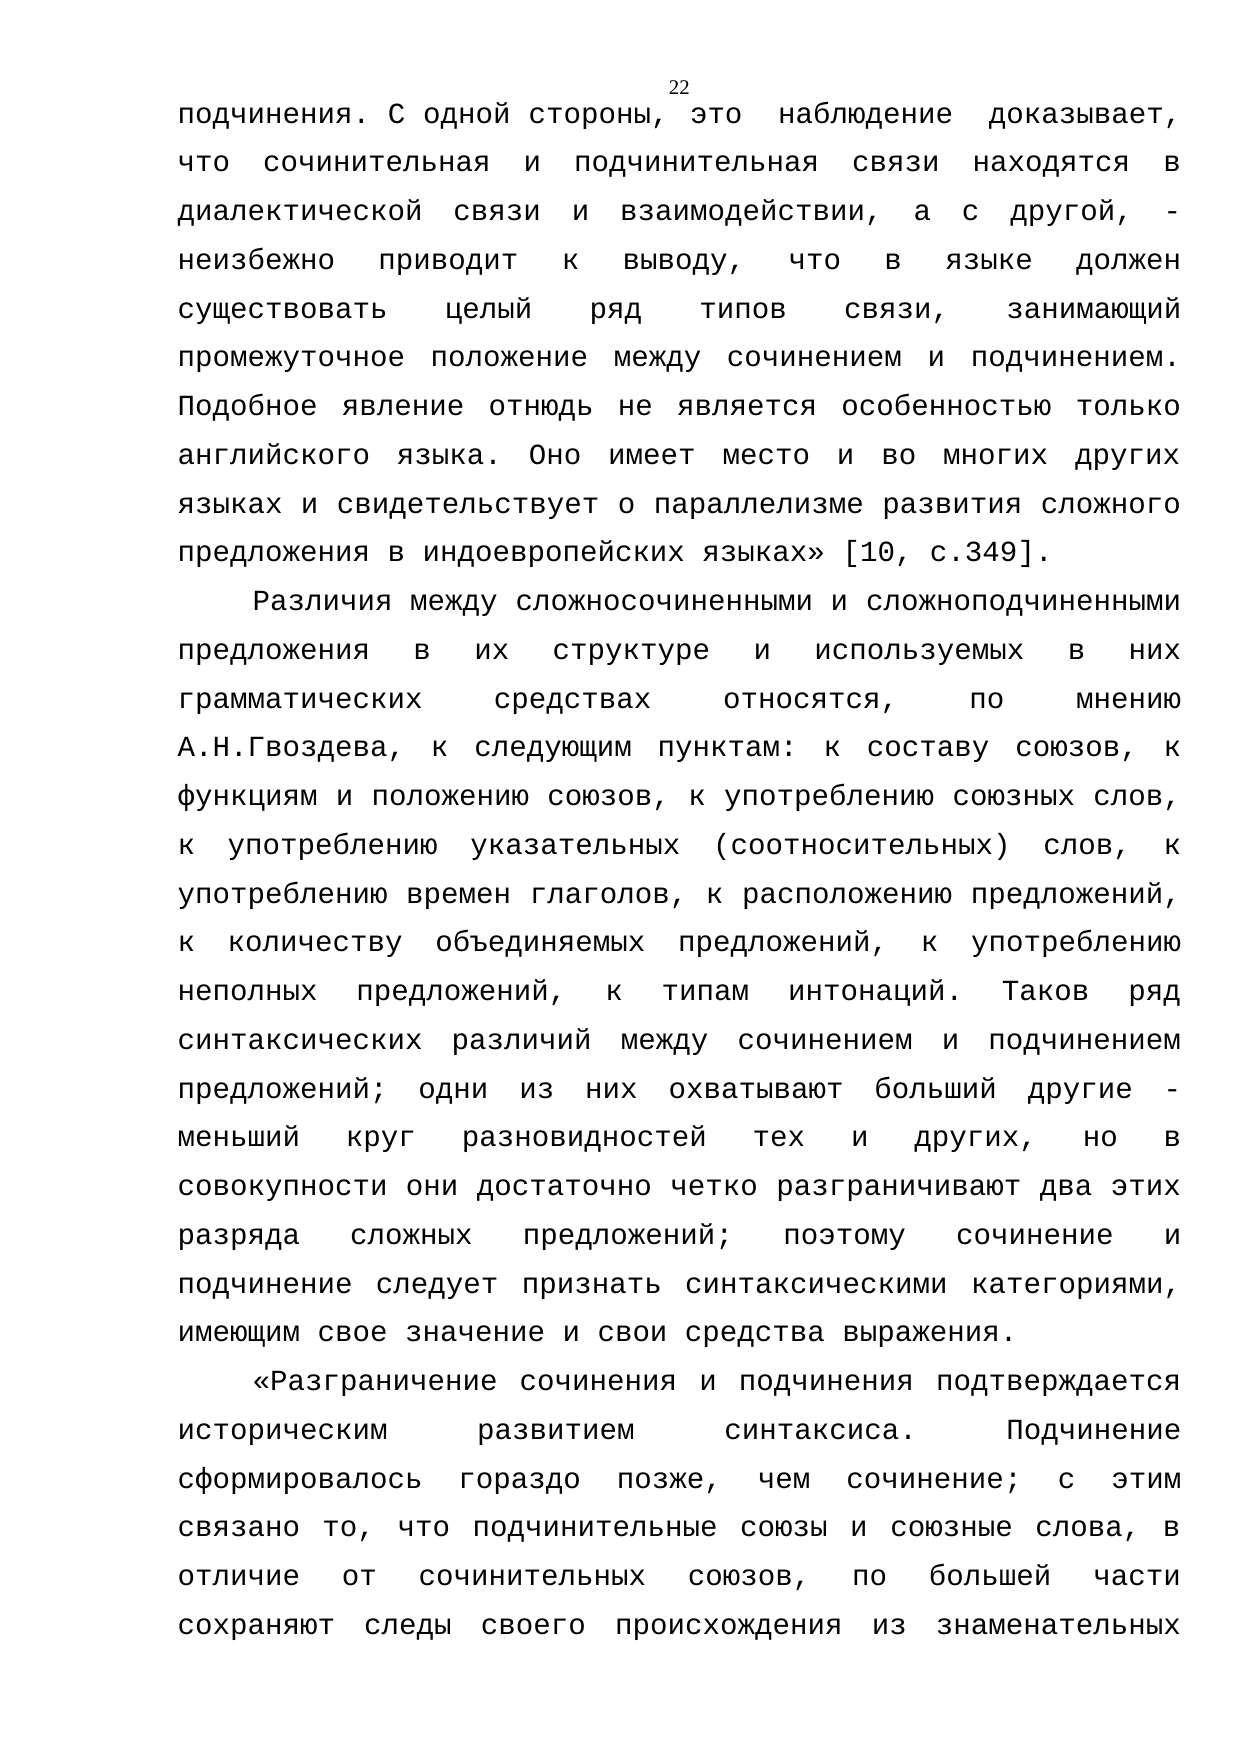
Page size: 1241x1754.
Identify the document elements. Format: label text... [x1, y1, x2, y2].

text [177, 99, 1181, 570]
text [177, 1367, 1181, 1643]
text Различия между сложносочиненными и сложноподчиненными предложения в их структуре и используемых в них грамматических средствах относятся, по мнению А.Н.Гвоздева, к следующим пунктам: к составу союзов, к функциям и положению союзов, к употреблению союзных слов, к употреблению указательных (соотносительных) слов, к употреблению времен глаголов, к расположению предложений, к количеству объединяемых предложений, к употреблению неполных предложений, к типам интонаций. Таков ряд синтаксических различий между сочинением и подчинением предложений; одни из них охватывают больший другие - меньший круг разновидностей тех и других, но в совокупности они достаточно четко разграничивают два этих разряда сложных предложений; поэтому сочинение и подчинение следует признать синтаксическими категориями, имеющим свое значение и свои средства выражения. [177, 587, 1181, 1350]
